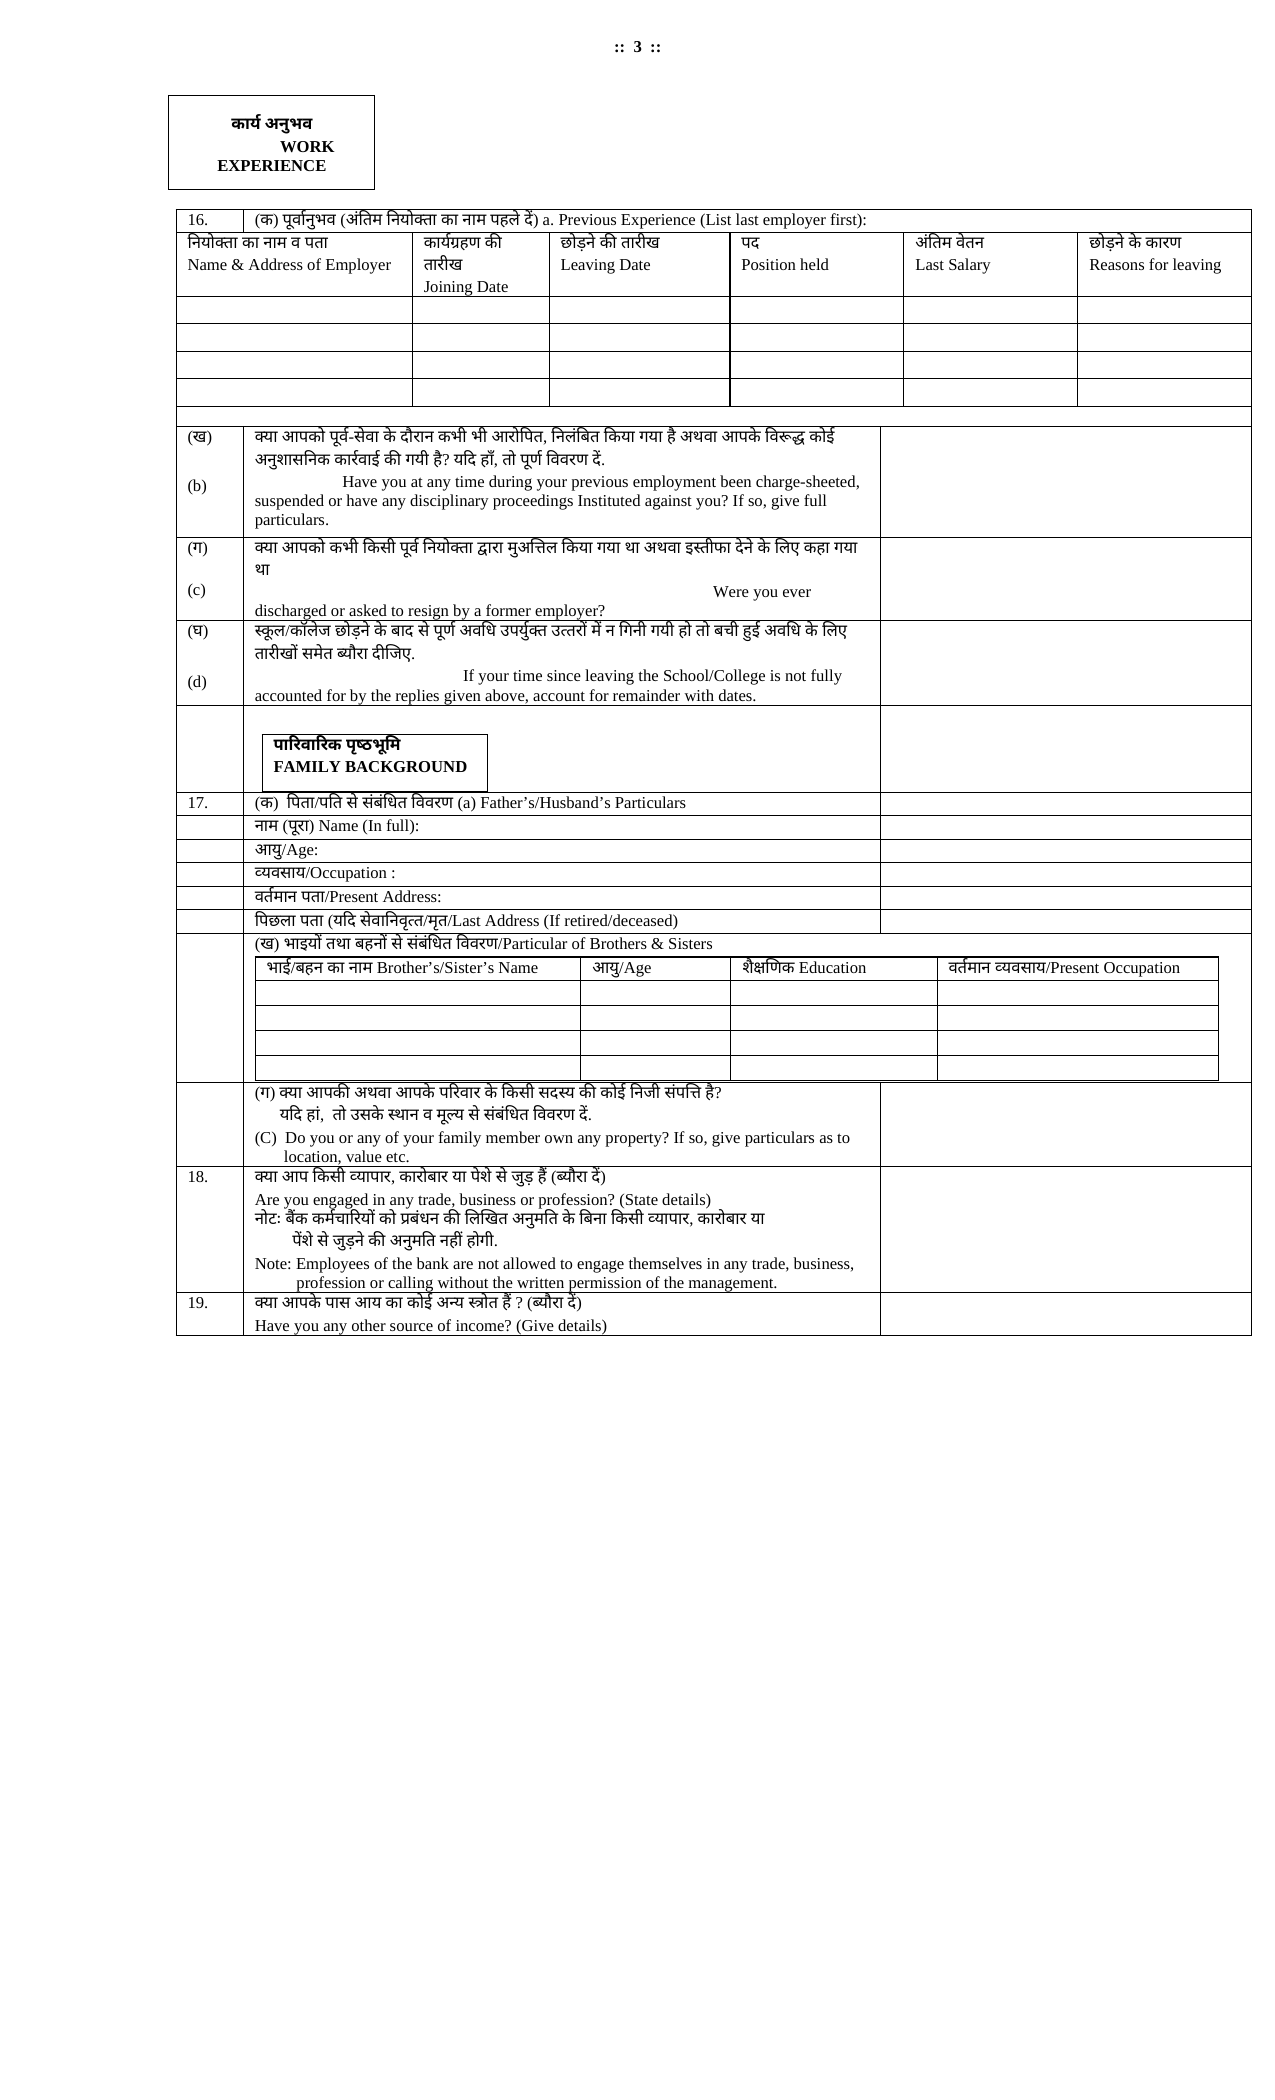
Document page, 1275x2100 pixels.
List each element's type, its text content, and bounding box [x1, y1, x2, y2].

table_cell [550, 352, 729, 378]
table_cell [177, 352, 412, 378]
table_cell [881, 840, 1251, 862]
table_cell कार्यग्रहण की तारीख Joining Date [413, 233, 549, 296]
table_cell पिछला पता (यदि सेवानिवृत्‍त/मृत/Last Address (If retired/deceased) [244, 910, 880, 933]
table_cell [177, 863, 243, 886]
table_cell [177, 324, 412, 351]
table_cell [413, 297, 549, 323]
table_cell (क) पिता/पति से संबंधित विवरण (a) Father’s/Husband’s Particulars [244, 793, 880, 815]
table_cell [550, 324, 729, 351]
table_cell छोड़ने की तारीख Leaving Date [550, 233, 729, 296]
table_cell [177, 1083, 243, 1166]
table_cell क्‍या आपके पास आय का कोई अन्‍य स्‍त्रोत हैं ? (ब्‍यौरा दें) Have you any other source of income? (Give details) [244, 1293, 880, 1335]
table_cell [881, 816, 1251, 839]
table_cell [177, 297, 412, 323]
table_cell [881, 910, 1251, 933]
table_cell [881, 793, 1251, 815]
table_cell [177, 934, 243, 1082]
table_cell [1078, 379, 1251, 406]
table_header कार्य अनुभव WORK EXPERIENCE [169, 96, 374, 188]
table_cell (ख) भाइयों तथा बहनों से संबंधित विवरण/Particular of Brothers & Sisters [244, 934, 1251, 1082]
table_header (क) पूर्वानुभव (अंतिम नियोक्‍ता का नाम पहले दें) a. Previous Experience (List last employer first): [244, 210, 1251, 232]
table_cell [177, 840, 243, 862]
table_cell क्‍या आप किसी व्‍यापार, कारोबार या पेशे से जुड़ हैं (ब्‍यौरा दें) Are you engaged in any trade, business or profession? (State details) नोटः बैंक कर्मचारियों को प्रबंधन की लिखित अनुमति के बिना किसी व्‍यापार, कारोबार या पेंशे से जुड़ने की अनुमति नहीं होगी. Note: Employees of the bank are not allowed to engage themselves in any trade, business, profession or calling without the written permission of the management. [244, 1167, 880, 1292]
table_cell [550, 379, 729, 406]
table_cell अंतिम वेतन Last Salary [904, 233, 1077, 296]
table_cell [413, 324, 549, 351]
table_cell स्‍कूल/कॉलेज छोड़ने के बाद से पूर्ण अवधि उपर्युक्‍त उत्‍तरों में न गिनी गयी हो तो बची हुई अवधि के लिए तारीखों समेत ब्‍यौरा दीजिए. If your time since leaving the School/College is not fully accounted for by the replies given above, account for remainder with dates. [244, 621, 880, 704]
table_cell [881, 427, 1251, 537]
table_cell [244, 706, 880, 792]
table_cell [881, 1083, 1251, 1166]
table_cell क्‍या आपको कभी किसी पूर्व नियोक्‍ता द्वारा मुअत्तिल किया गया था अथवा इस्‍तीफा देने के लिए कहा गया था Were you ever discharged or asked to resign by a former employer? [244, 538, 880, 620]
table_cell [881, 538, 1251, 620]
table_cell [881, 621, 1251, 704]
table_cell [731, 352, 903, 378]
table_cell [177, 887, 243, 909]
table_cell वर्तमान पता/Present Address: [244, 887, 880, 909]
table_cell [1078, 297, 1251, 323]
table_cell [1078, 324, 1251, 351]
table_cell क्‍या आपको पूर्व-सेवा के दौरान कभी भी आरोपित, निलंबित किया गया है अथवा आपके विरूद्ध कोई अनुशासनिक कार्रवाई की गयी है? यदि हॉं, तो पूर्ण विवरण दें. Have you at any time during your previous employment been charge-sheeted, suspended or have any disciplinary proceedings Instituted against you? If so, give full particulars. [244, 427, 880, 537]
table_cell 17. [177, 793, 243, 815]
table_cell (घ) (d) [177, 621, 243, 704]
table_cell छोड़ने के कारण Reasons for leaving [1078, 233, 1251, 296]
table_cell नाम (पूरा) Name (In full): [244, 816, 880, 839]
table_cell [1078, 352, 1251, 378]
table_cell [550, 297, 729, 323]
table_cell [904, 379, 1077, 406]
table_cell [881, 1293, 1251, 1335]
table_cell (ग) (c) [177, 538, 243, 620]
table_cell [881, 863, 1251, 886]
table_cell [881, 887, 1251, 909]
table_cell [731, 297, 903, 323]
table_cell [177, 816, 243, 839]
table_cell 19. [177, 1293, 243, 1335]
table_cell नियोक्‍ता का नाम व पता Name & Address of Employer [177, 233, 412, 296]
table_cell [904, 324, 1077, 351]
table_cell [177, 407, 1251, 426]
table_cell 18. [177, 1167, 243, 1292]
text :: 3 :: [187, 37, 1088, 56]
table_cell [177, 706, 243, 792]
table_cell [731, 379, 903, 406]
table_cell [731, 324, 903, 351]
table_cell (ग) क्‍या आपकी अथवा आपके परिवार के किसी सदस्‍य की कोई निजी संपत्ति है? यदि हां, तो उसके स्‍थान व मूल्‍य से संबंधित विवरण दें. (C) Do you or any of your family member own any property? If so, give particulars as to location, value etc. [244, 1083, 880, 1166]
table_cell व्‍यवसाय/Occupation : [244, 863, 880, 886]
table_cell [413, 352, 549, 378]
table_cell (ख) (b) [177, 427, 243, 537]
table_cell [904, 352, 1077, 378]
table_cell [413, 379, 549, 406]
table_cell आयु/Age: [244, 840, 880, 862]
table_cell [177, 910, 243, 933]
table_cell पद Position held [731, 233, 903, 296]
table_cell [881, 706, 1251, 792]
table_cell [904, 297, 1077, 323]
table_cell [881, 1167, 1251, 1292]
table_header 16. [177, 210, 243, 232]
table_cell [177, 379, 412, 406]
